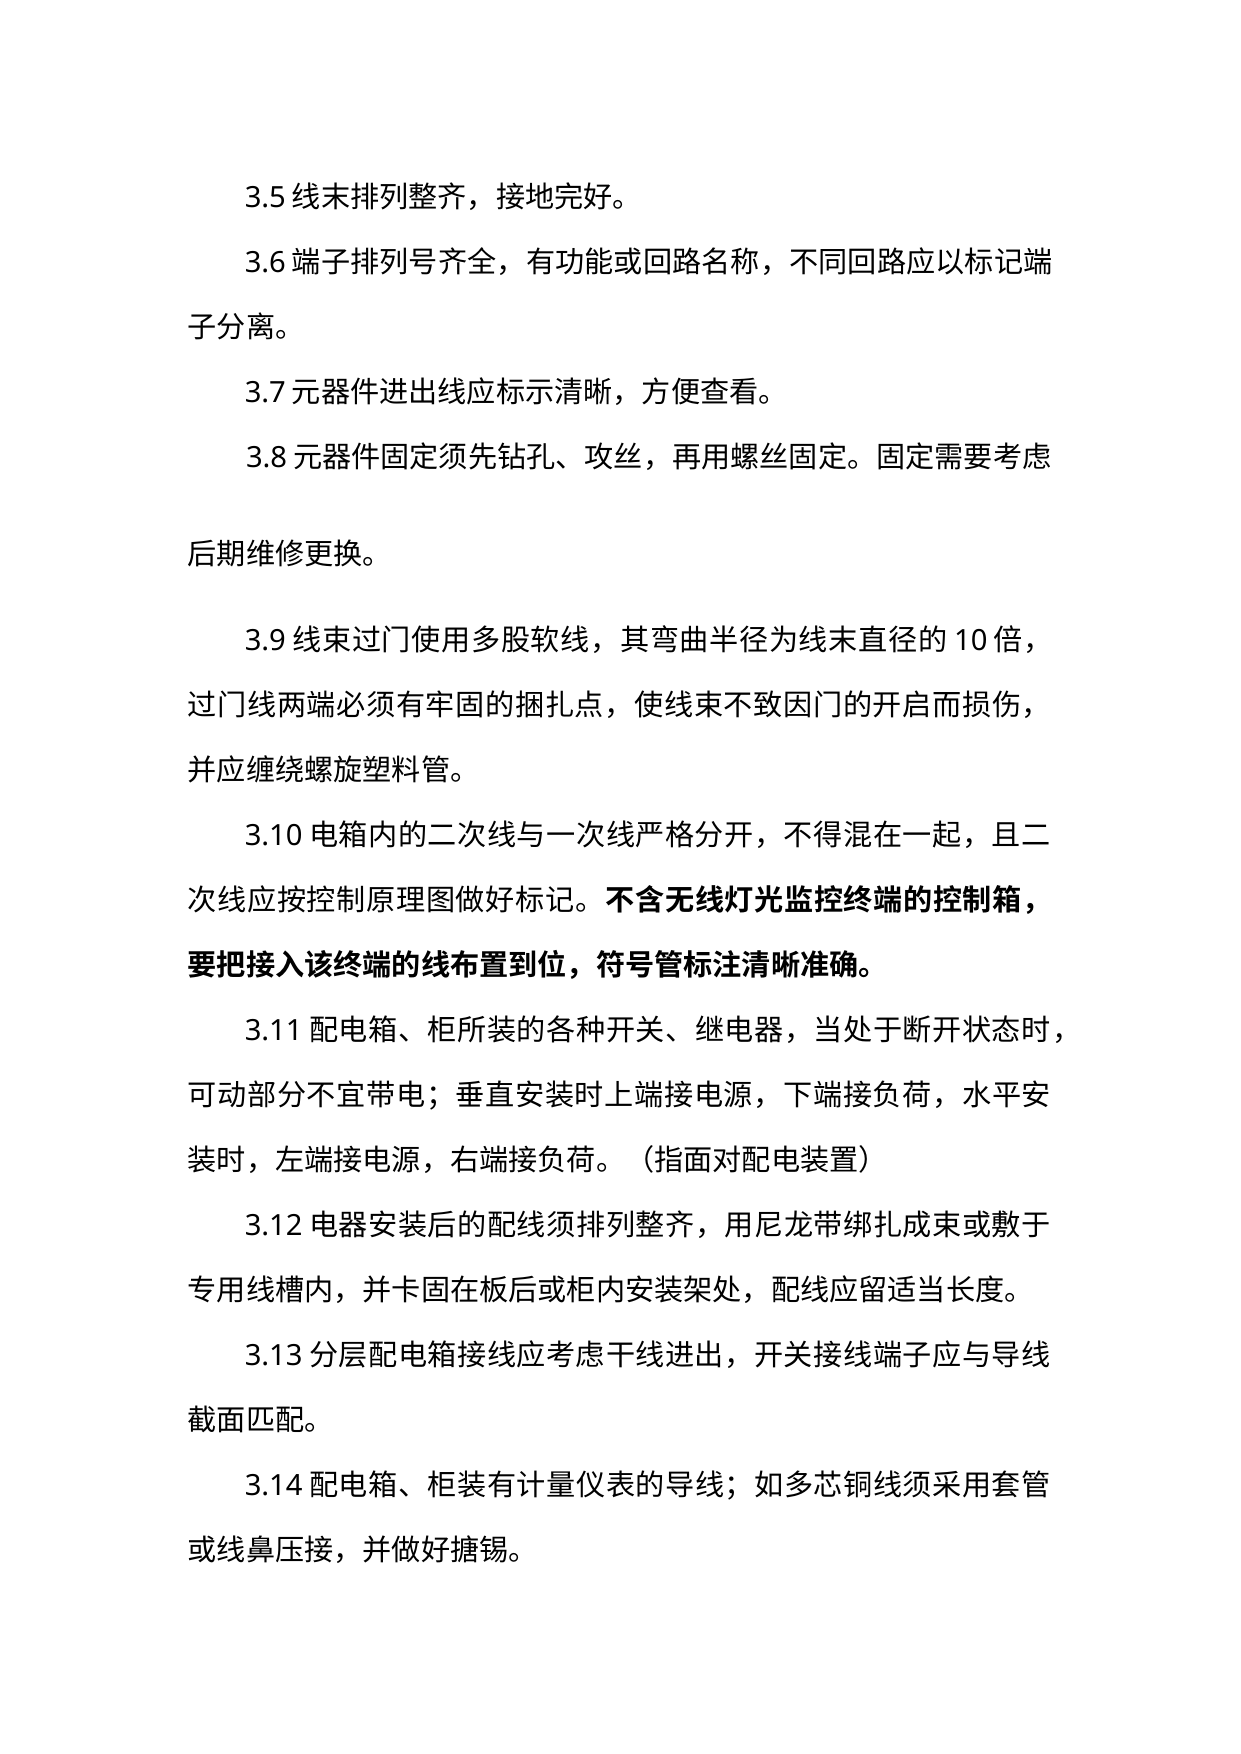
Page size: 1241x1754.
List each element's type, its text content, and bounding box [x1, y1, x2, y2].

text 3.5线末排列整齐，接地完好。 [187, 162, 1053, 227]
text 3.14配电箱、柜装有计量仪表的导线；如多芯铜线须采用套管或线鼻压接，并做好搪锡。 [187, 1451, 1053, 1581]
text 3.10电箱内的二次线与一次线严格分开，不得混在一起，且二次线应按控制原理图做好标记。不含无线灯光监控终端的控制箱，要把接入该终端的线布置到位，符号管标注清晰准确。 [187, 801, 1053, 996]
text 3.13分层配电箱接线应考虑干线进出，开关接线端子应与导线截面匹配。 [187, 1321, 1053, 1451]
text 3.8元器件固定须先钻孔、攻丝，再用螺丝固定。固定需要考虑后期维修更换。 [187, 422, 1053, 584]
text 3.11配电箱、柜所装的各种开关、继电器，当处于断开状态时，可动部分不宜带电；垂直安装时上端接电源，下端接负荷，水平安装时，左端接电源，右端接负荷。（指面对配电装置） [187, 996, 1053, 1191]
text 3.9线束过门使用多股软线，其弯曲半径为线末直径的10倍，过门线两端必须有牢固的捆扎点，使线束不致因门的开启而损伤，并应缠绕螺旋塑料管。 [187, 606, 1053, 801]
text 3.6端子排列号齐全，有功能或回路名称，不同回路应以标记端子分离。 [187, 227, 1053, 357]
text 3.7元器件进出线应标示清晰，方便查看。 [187, 357, 1053, 422]
text 3.12电器安装后的配线须排列整齐，用尼龙带绑扎成束或敷于专用线槽内，并卡固在板后或柜内安装架处，配线应留适当长度。 [187, 1191, 1053, 1321]
